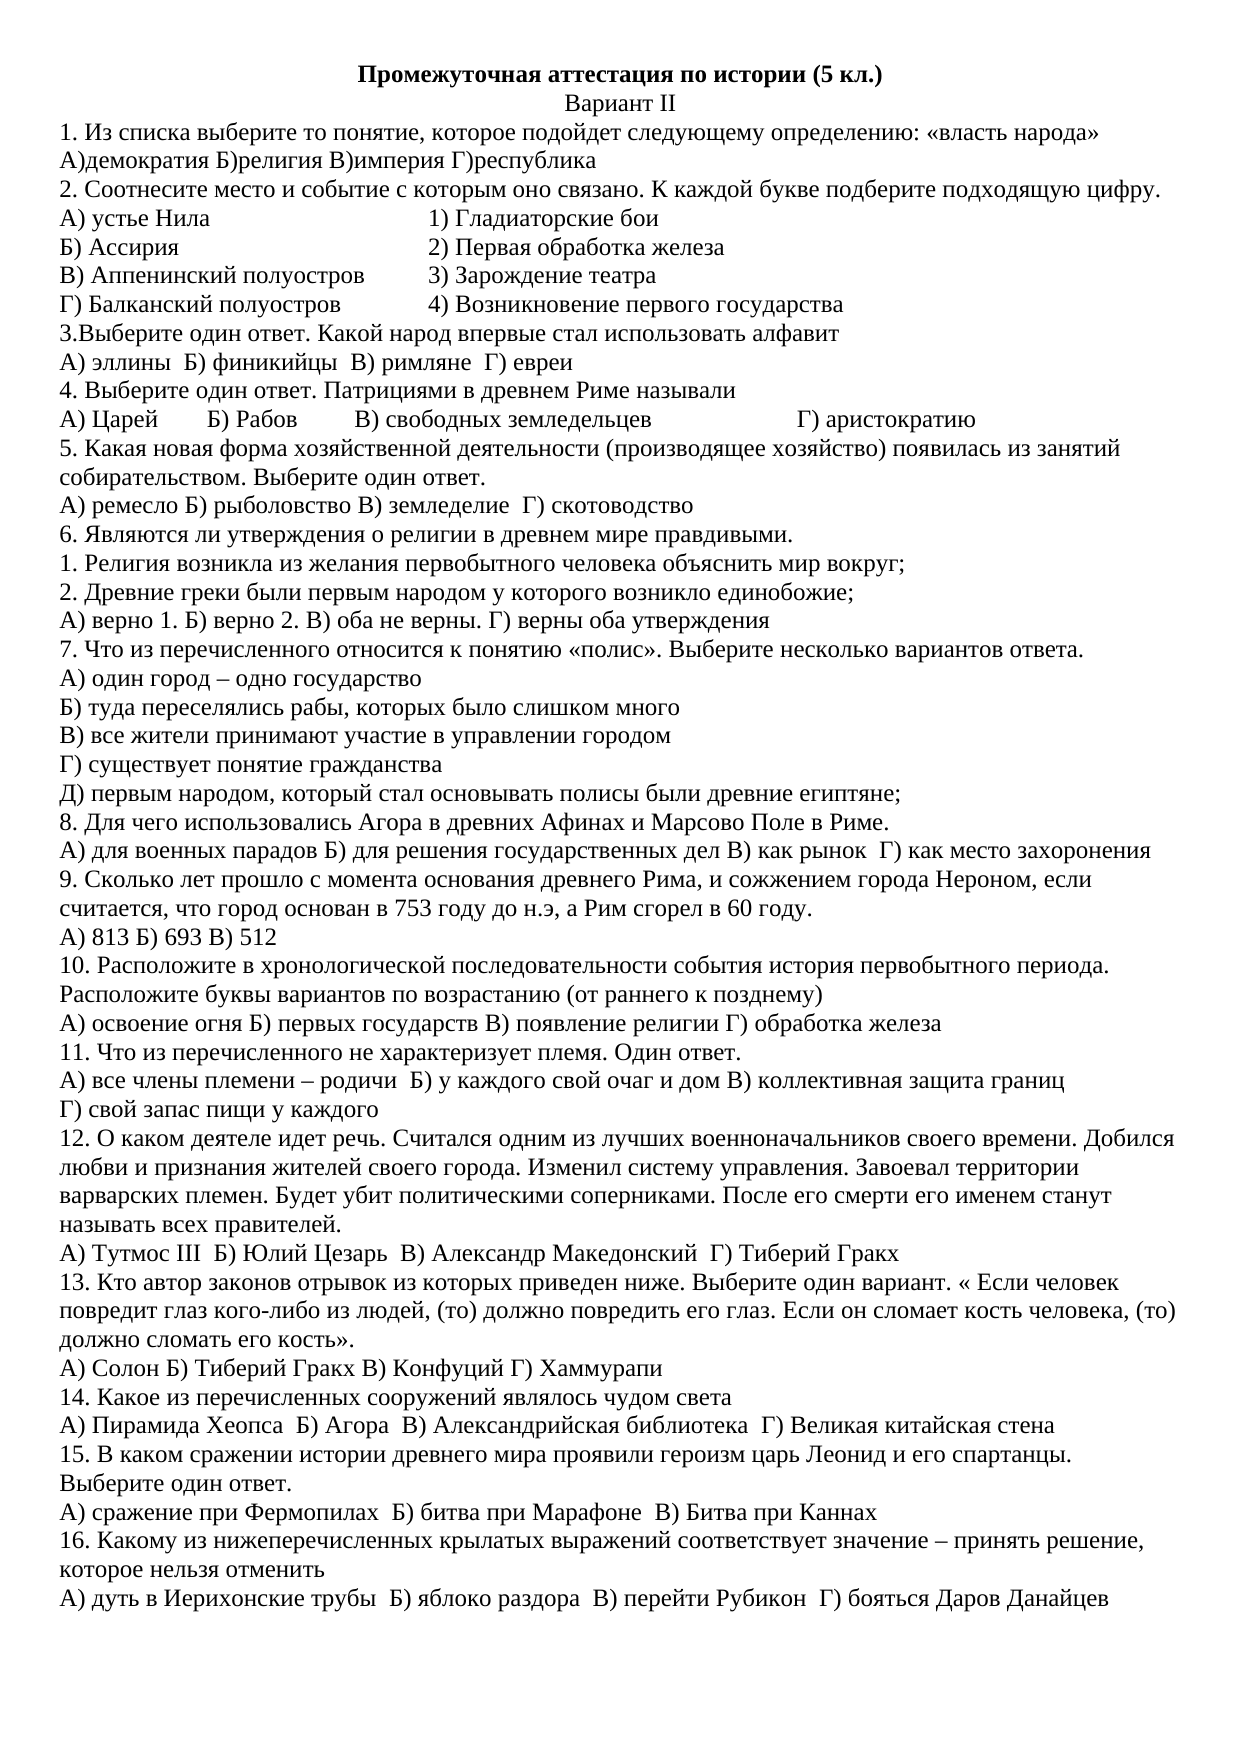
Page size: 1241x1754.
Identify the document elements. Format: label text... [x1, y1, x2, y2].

text А) сражение при Фермопилах Б) битва при Марафоне В) Битва при Каннах [59, 1497, 1181, 1525]
text А)демократия Б)религия В)империя Г)республика [59, 145, 1181, 174]
text 6. Являются ли утверждения о религии в древнем мире правдивыми. [59, 519, 1181, 548]
text Б) туда переселялись рабы, которых было слишком много [59, 692, 1181, 720]
text А) один город – одно государство [59, 663, 1181, 692]
text 14. Какое из перечисленных сооружений являлось чудом света [59, 1382, 1181, 1410]
text 5. Какая новая форма хозяйственной деятельности (производящее хозяйство) появилась из занятий собирательством. Выберите один ответ. [59, 433, 1181, 490]
text А) Царей Б) Рабов В) свободных земледельцев Г) аристократию [59, 404, 1181, 433]
text Г) свой запас пищи у каждого [59, 1094, 1181, 1123]
text 2. Древние греки были первым народом у которого возникло единобожие; [59, 577, 1181, 605]
text 8. Для чего использовались Агора в древних Афинах и Марсово Поле в Риме. [59, 807, 1181, 835]
text А) дуть в Иерихонские трубы Б) яблоко раздора В) перейти Рубикон Г) бояться Даров Данайцев [59, 1583, 1181, 1612]
text В) все жители принимают участие в управлении городом [59, 720, 1181, 749]
text Г) Балканский полуостров 4) Возникновение первого государства [59, 289, 1181, 318]
text 2. Соотнесите место и событие с которым оно связано. К каждой букве подберите подходящую цифру. [59, 174, 1181, 203]
text 13. Кто автор законов отрывок из которых приведен ниже. Выберите один вариант. « Если человек повредит глаз кого-либо из людей, (то) должно повредить его глаз. Если он сломает кость человека, (то) должно сломать его кость». [59, 1267, 1181, 1353]
text А) Пирамида Хеопса Б) Агора В) Александрийская библиотека Г) Великая китайская стена [59, 1410, 1181, 1439]
text А) устье Нила 1) Гладиаторские бои [59, 203, 1181, 232]
text 16. Какому из нижеперечисленных крылатых выражений соответствует значение – принять решение, которое нельзя отменить [59, 1525, 1181, 1583]
text В) Аппенинский полуостров 3) Зарождение театра [59, 260, 1181, 289]
text 1. Религия возникла из желания первобытного человека объяснить мир вокруг; [59, 548, 1181, 577]
text 15. В каком сражении истории древнего мира проявили героизм царь Леонид и его спартанцы. Выберите один ответ. [59, 1439, 1181, 1497]
text А) Солон Б) Тиберий Гракх В) Конфуций Г) Хаммурапи [59, 1353, 1181, 1382]
text 7. Что из перечисленного относится к понятию «полис». Выберите несколько вариантов ответа. [59, 634, 1181, 663]
text А) для военных парадов Б) для решения государственных дел В) как рынок Г) как место захоронения [59, 835, 1181, 864]
text 3.Выберите один ответ. Какой народ впервые стал использовать алфавит [59, 318, 1181, 347]
text Вариант II [59, 88, 1181, 117]
text 12. О каком деятеле идет речь. Считался одним из лучших военноначальников своего времени. Добился любви и признания жителей своего города. Изменил систему управления. Завоевал территории варварских племен. Будет убит политическими соперниками. После его смерти его именем станут называть всех правителей. [59, 1123, 1181, 1238]
text 11. Что из перечисленного не характеризует племя. Один ответ. [59, 1037, 1181, 1065]
text 10. Расположите в хронологической последовательности события история первобытного периода. Расположите буквы вариантов по возрастанию (от раннего к позднему) [59, 950, 1181, 1008]
text А) верно 1. Б) верно 2. В) оба не верны. Г) верны оба утверждения [59, 605, 1181, 634]
text Промежуточная аттестация по истории (5 кл.) [59, 59, 1181, 88]
text А) эллины Б) финикийцы В) римляне Г) евреи [59, 347, 1181, 375]
text 1. Из списка выберите то понятие, которое подойдет следующему определению: «власть народа» [59, 117, 1181, 145]
text А) Тутмос III Б) Юлий Цезарь В) Александр Македонский Г) Тиберий Гракх [59, 1238, 1181, 1267]
text А) 813 Б) 693 В) 512 [59, 922, 1181, 950]
text А) все члены племени – родичи Б) у каждого свой очаг и дом В) коллективная защита границ [59, 1065, 1181, 1094]
text Д) первым народом, который стал основывать полисы были древние египтяне; [59, 778, 1181, 807]
text А) освоение огня Б) первых государств В) появление религии Г) обработка железа [59, 1008, 1181, 1037]
text 4. Выберите один ответ. Патрициями в древнем Риме называли [59, 375, 1181, 404]
text Г) существует понятие гражданства [59, 749, 1181, 778]
text А) ремесло Б) рыболовство В) земледелие Г) скотоводство [59, 490, 1181, 519]
text 9. Сколько лет прошло с момента основания древнего Рима, и сожжением города Нероном, если считается, что город основан в 753 году до н.э, а Рим сгорел в 60 году. [59, 864, 1181, 922]
text Б) Ассирия 2) Первая обработка железа [59, 232, 1181, 260]
